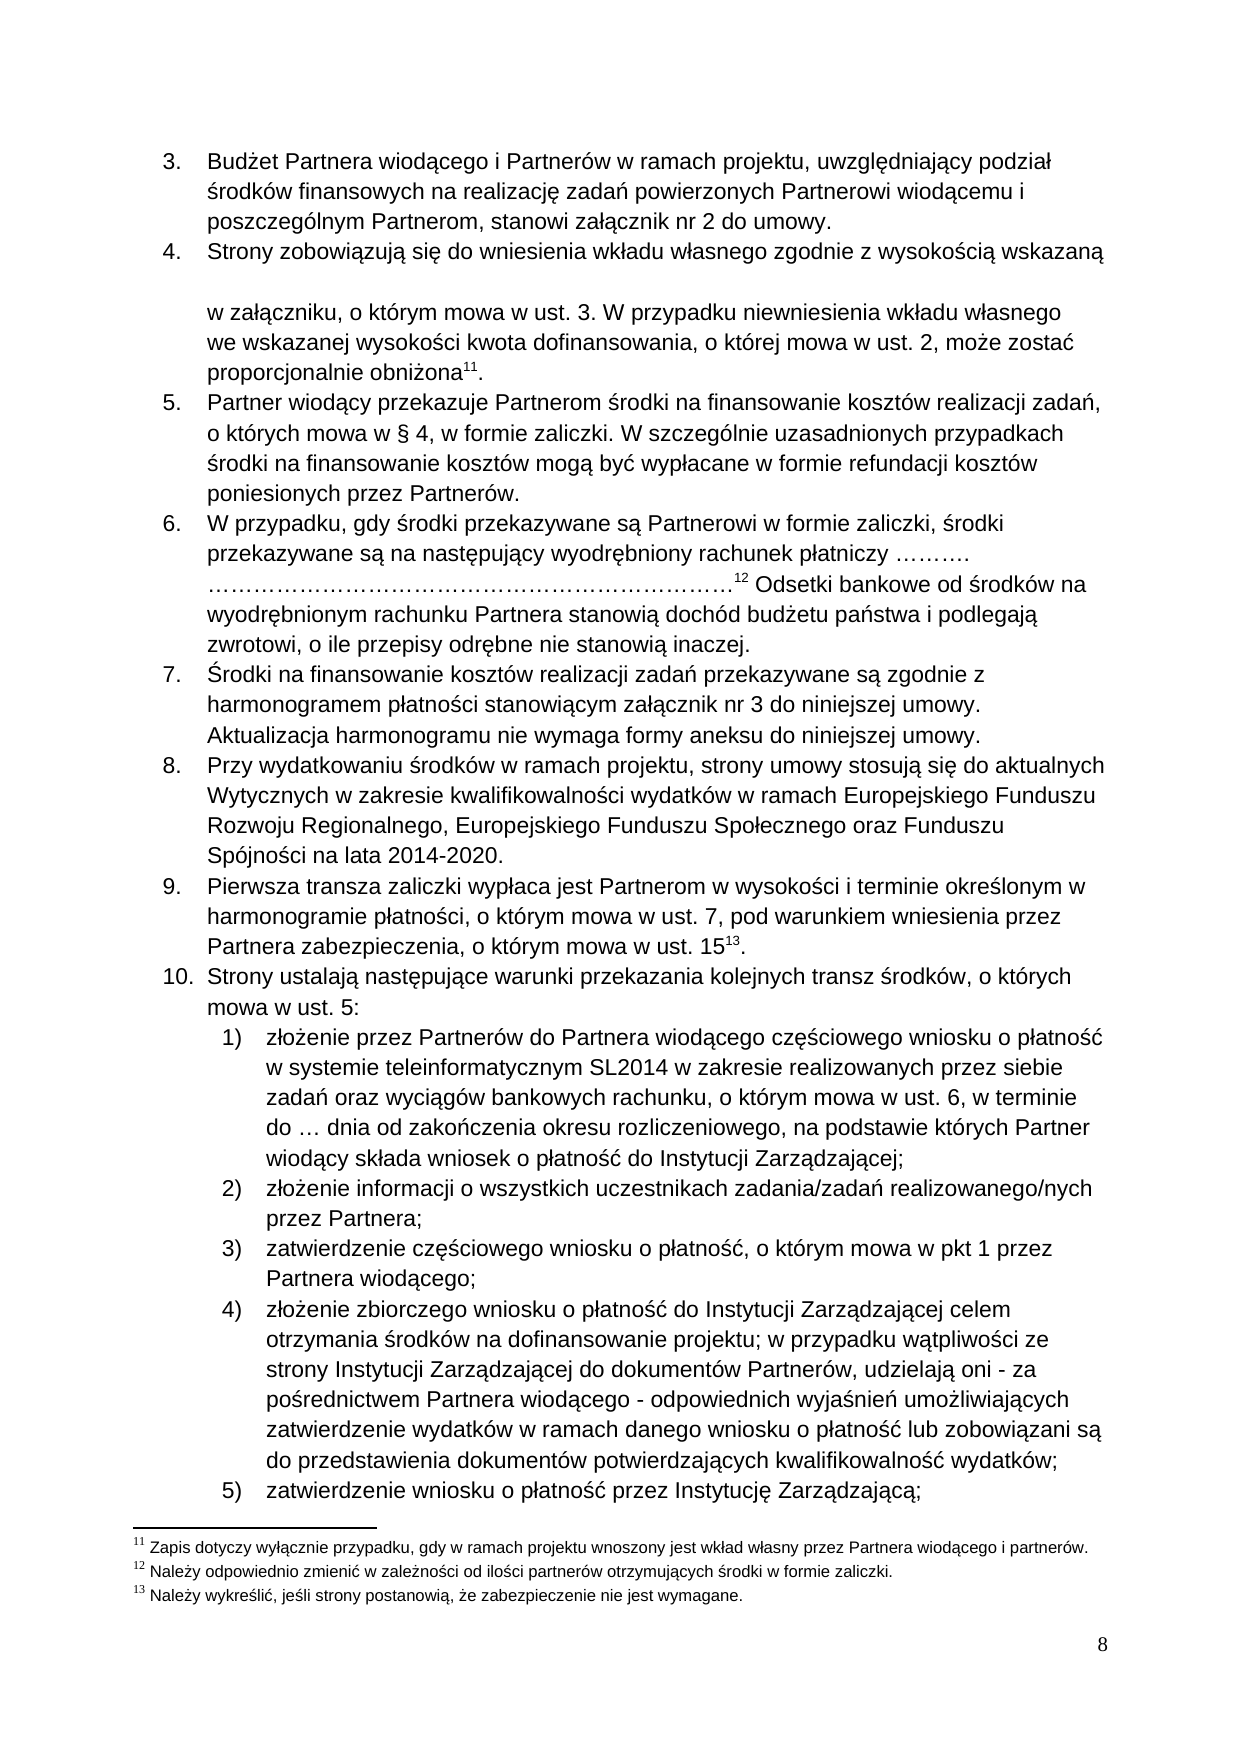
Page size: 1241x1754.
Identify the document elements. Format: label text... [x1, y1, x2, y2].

list Partner wiodący przekazuje Partnerom środki na finansowanie kosztów realizacji zadań, o których mowa w § 4, w formie zaliczki. W szczególnie uzasadnionych przypadkach środki na finansowanie kosztów mogą być wypłacane w formie refundacji kosztów poniesionych przez Partnerów. [162, 389, 1107, 506]
list zatwierdzenie częściowego wniosku o płatność, o którym mowa w pkt 1 przez Partnera wiodącego; [222, 1235, 1107, 1292]
list złożenie informacji o wszystkich uczestnikach zadania/zadań realizowanego/nych przez Partnera; [222, 1175, 1107, 1231]
list złożenie przez Partnerów do Partnera wiodącego częściowego wniosku o płatność w systemie teleinformatycznym SL2014 w zakresie realizowanych przez siebie zadań oraz wyciągów bankowych rachunku, o którym mowa w ust. 6, w terminie do … dnia od zakończenia okresu rozliczeniowego, na podstawie których Partner wiodący składa wniosek o płatność do Instytucji Zarządzającej; [222, 1024, 1107, 1171]
list zatwierdzenie wniosku o płatność przez Instytucję Zarządzającą; [222, 1477, 1107, 1503]
list Środki na finansowanie kosztów realizacji zadań przekazywane są zgodnie z harmonogramem płatności stanowiącym załącznik nr 3 do niniejszej umowy. Aktualizacja harmonogramu nie wymaga formy aneksu do niniejszej umowy. [162, 661, 1107, 748]
list Budżet Partnera wiodącego i Partnerów w ramach projektu, uwzględniający podział środków finansowych na realizację zadań powierzonych Partnerowi wiodącemu i poszczególnym Partnerom, stanowi załącznik nr 2 do umowy. [162, 148, 1107, 234]
list Strony ustalają następujące warunki przekazania kolejnych transz środków, o których mowa w ust. 5: [162, 963, 1107, 1020]
list złożenie zbiorczego wniosku o płatność do Instytucji Zarządzającej celem otrzymania środków na dofinansowanie projektu; w przypadku wątpliwości ze strony Instytucji Zarządzającej do dokumentów Partnerów, udzielają oni - za pośrednictwem Partnera wiodącego - odpowiednich wyjaśnień umożliwiających zatwierdzenie wydatków w ramach danego wniosku o płatność lub zobowiązani są do przedstawienia dokumentów potwierdzających kwalifikowalność wydatków; [222, 1296, 1107, 1473]
list Strony zobowiązują się do wniesienia wkładu własnego zgodnie z wysokością wskazaną w załączniku, o którym mowa w ust. 3. W przypadku niewniesienia wkładu własnego we wskazanej wysokości kwota dofinansowania, o której mowa w ust. 2, może zostać proporcjonalnie obniżona. [162, 238, 1107, 385]
list Przy wydatkowaniu środków w ramach projektu, strony umowy stosują się do aktualnych Wytycznych w zakresie kwalifikowalności wydatków w ramach Europejskiego Funduszu Rozwoju Regionalnego, Europejskiego Funduszu Społecznego oraz Funduszu Spójności na lata 2014-2020. [162, 752, 1107, 869]
list Pierwsza transza zaliczki wypłaca jest Partnerom w wysokości i terminie określonym w harmonogramie płatności, o którym mowa w ust. 7, pod warunkiem wniesienia przez Partnera zabezpieczenia, o którym mowa w ust. 15. [162, 873, 1107, 959]
list W przypadku, gdy środki przekazywane są Partnerowi w formie zaliczki, środki przekazywane są na następujący wyodrębniony rachunek płatniczy ……….…………………………………………………………… Odsetki bankowe od środków na wyodrębnionym rachunku Partnera stanowią dochód budżetu państwa i podlegają zwrotowi, o ile przepisy odrębne nie stanowią inaczej. [162, 510, 1107, 657]
